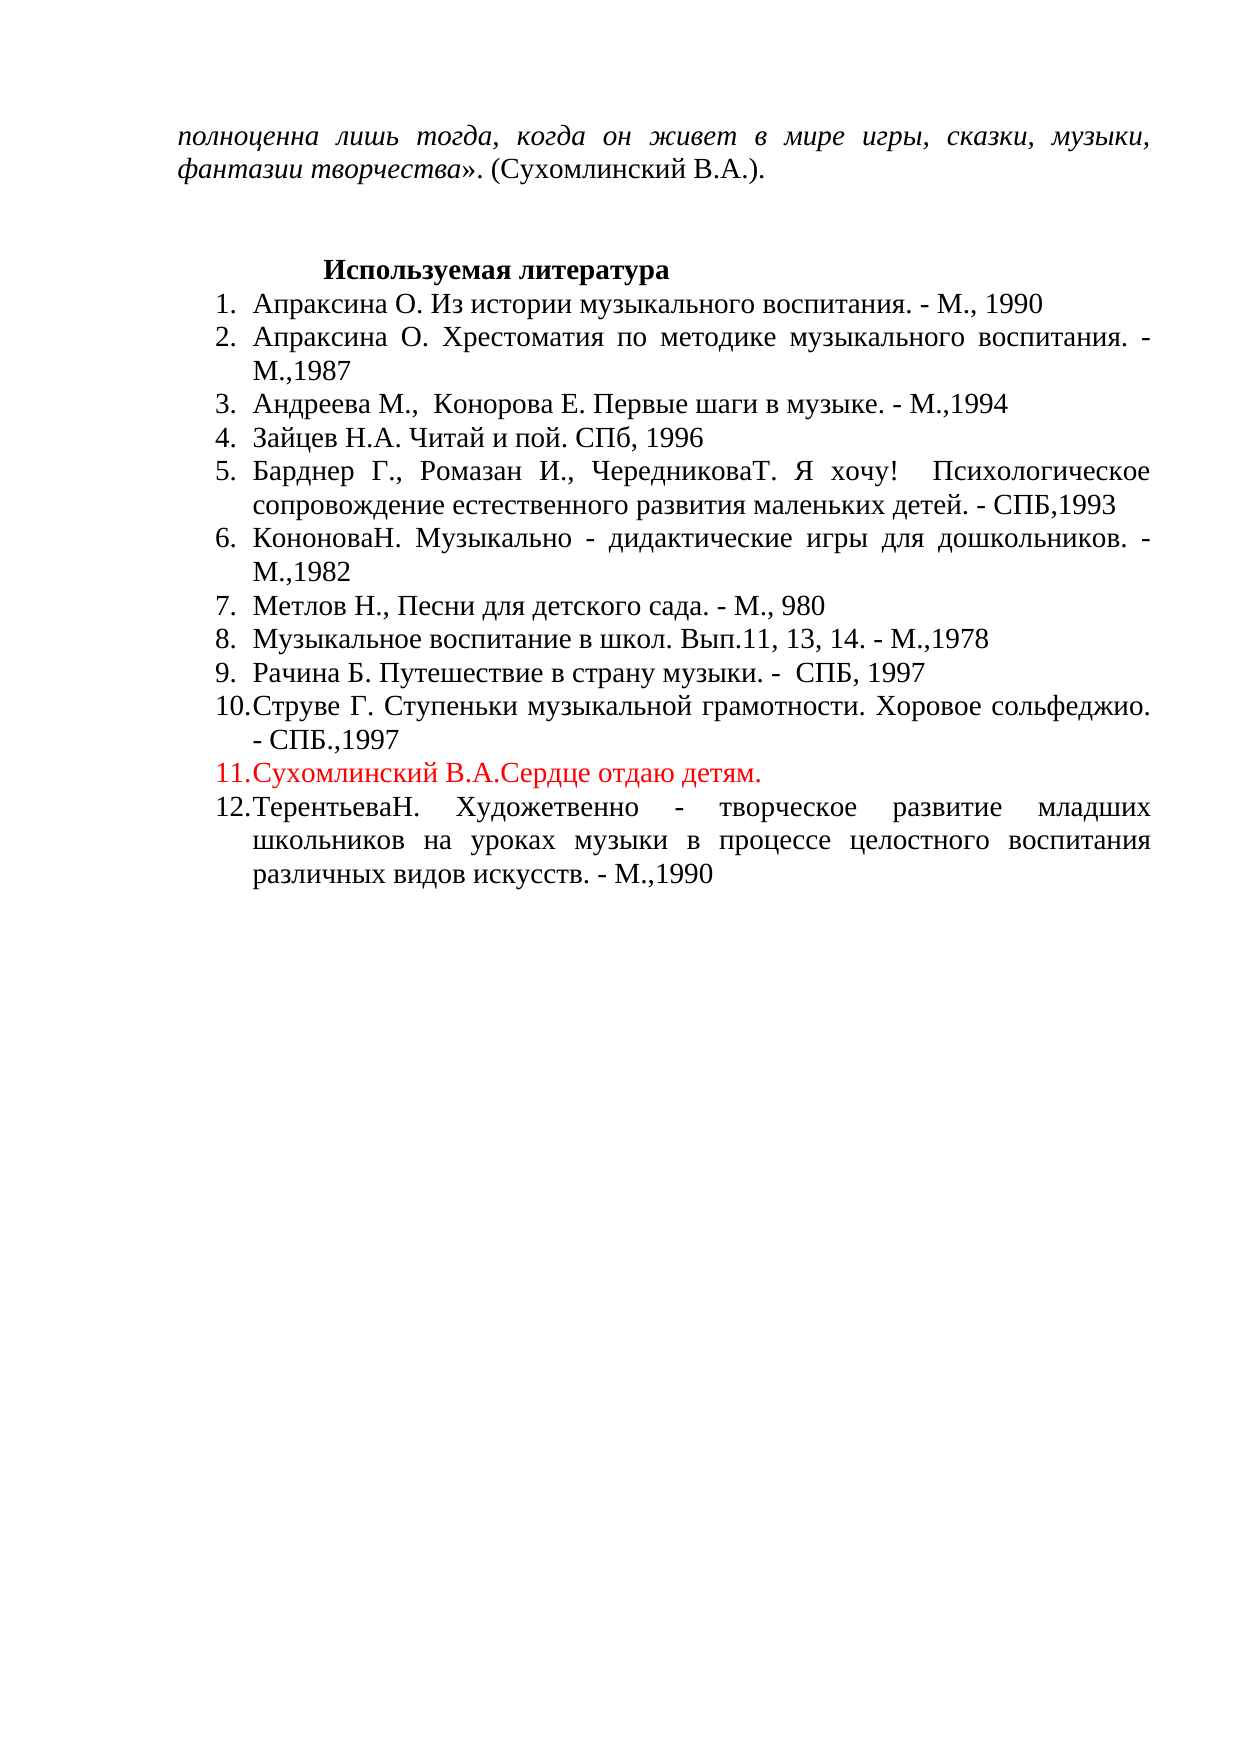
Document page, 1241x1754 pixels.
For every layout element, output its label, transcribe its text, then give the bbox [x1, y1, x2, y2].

list Метлов Н., Песни для детского сада. - М., 980 [215, 588, 1152, 621]
list Апраксина О. Хрестоматия по методике музыкального воспитания. - М.,1987 [215, 319, 1152, 386]
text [177, 118, 1152, 185]
list ТерентьеваН. Художетвенно - творческое развитие младших школьников на уроках музыки в процессе целостного воспитания различных видов искусств. - М.,1990 [215, 789, 1152, 889]
list КононоваН. Музыкально - дидактические игры для дошкольников. - М.,1982 [215, 521, 1152, 588]
text Используемая литература [177, 252, 1152, 286]
list Барднер Г., Ромазан И., ЧередниковаТ. Я хочу! Психологическое сопровождение естественного развития маленьких детей. - СПБ,1993 [215, 453, 1152, 521]
list Апраксина О. Из истории музыкального воспитания. - М., 1990 [215, 286, 1152, 319]
list Музыкальное воспитание в школ. Вып.11, 13, 14. - М.,1978 [215, 621, 1152, 655]
list Сухомлинский В.А.Сердце отдаю детям. [215, 755, 1152, 789]
list Рачина Б. Путешествие в страну музыки. - СПБ, 1997 [215, 655, 1152, 688]
list Струве Г. Ступеньки музыкальной грамотности. Хоровое сольфеджио. - СПБ.,1997 [215, 688, 1152, 755]
list Андреева М., Конорова Е. Первые шаги в музыке. - М.,1994 [215, 386, 1152, 420]
list Зайцев Н.А. Читай и пой. СПб, 1996 [215, 420, 1152, 453]
